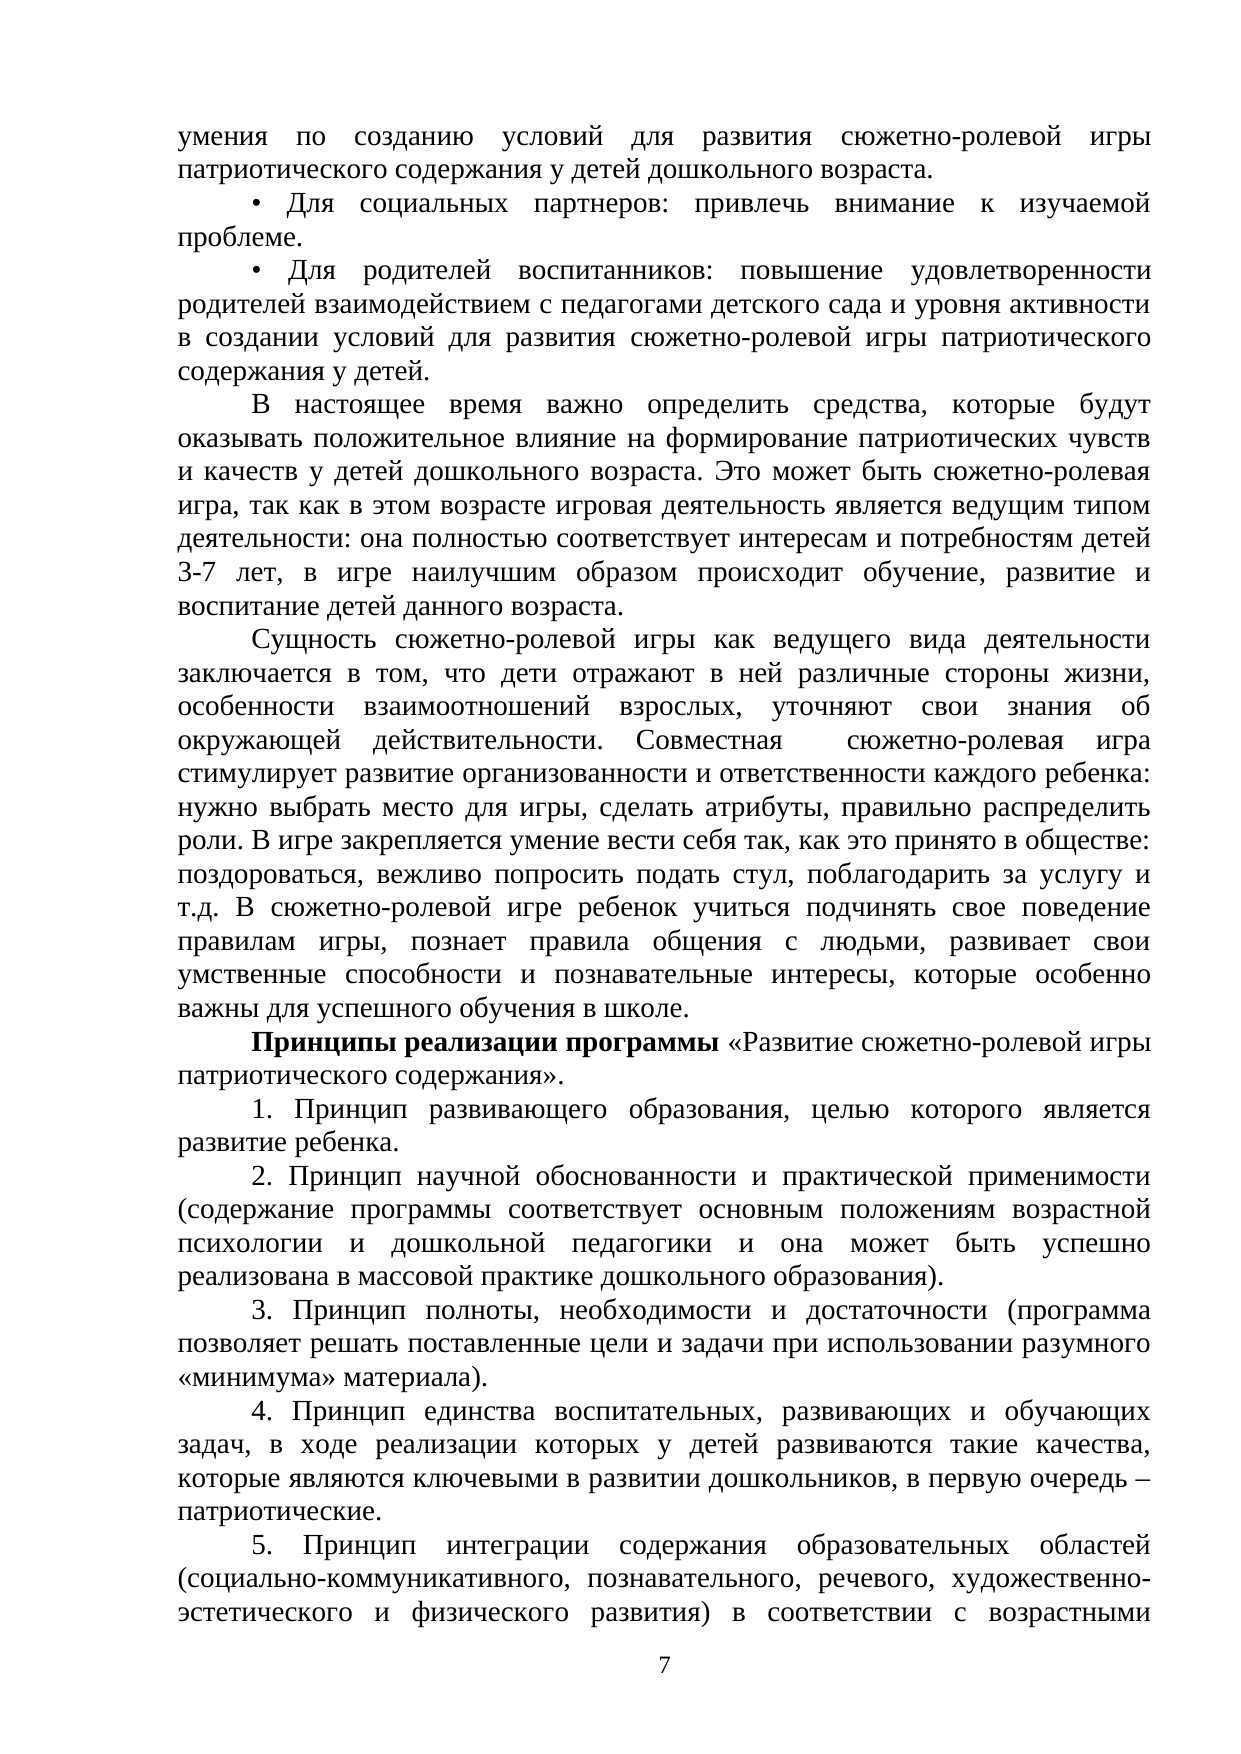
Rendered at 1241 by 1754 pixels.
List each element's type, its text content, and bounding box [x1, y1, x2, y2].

text 3. Принцип полноты, необходимости и достаточности (программа позволяет решать поставленные цели и задачи при использовании разумного «минимума» материала). [177, 1292, 1152, 1393]
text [177, 1527, 1152, 1627]
text 2. Принцип научной обоснованности и практической применимости (содержание программы соответствует основным положениям возрастной психологии и дошкольной педагогики и она может быть успешно реализована в массовой практике дошкольного образования). [177, 1158, 1152, 1292]
text В настоящее время важно определить средства, которые будут оказывать положительное влияние на формирование патриотических чувств и качеств у детей дошкольного возраста. Это может быть сюжетно-ролевая игра, так как в этом возрасте игровая деятельность является ведущим типом деятельности: она полностью соответствует интересам и потребностям детей 3-7 лет, в игре наилучшим образом происходит обучение, развитие и воспитание детей данного возраста. [177, 386, 1152, 621]
text Принципы реализации программы «Развитие сюжетно-ролевой игры патриотического содержания». [177, 1024, 1152, 1091]
text • Для родителей воспитанников: повышение удовлетворенности родителей взаимодействием с педагогами детского сада и уровня активности в создании условий для развития сюжетно-ролевой игры патриотического содержания у детей. [177, 252, 1152, 386]
text 4. Принцип единства воспитательных, развивающих и обучающих задач, в ходе реализации которых у детей развиваются такие качества, которые являются ключевыми в развитии дошкольников, в первую очередь – патриотические. [177, 1393, 1152, 1527]
text Сущность сюжетно-ролевой игры как ведущего вида деятельности заключается в том, что дети отражают в ней различные стороны жизни, особенности взаимоотношений взрослых, уточняют свои знания об окружающей действительности. Совместная сюжетно-ролевая игра стимулирует развитие организованности и ответственности каждого ребенка: нужно выбрать место для игры, сделать атрибуты, правильно распределить роли. В игре закрепляется умение вести себя так, как это принято в обществе: поздороваться, вежливо попросить подать стул, поблагодарить за услугу и т.д. В сюжетно-ролевой игре ребенок учиться подчинять свое поведение правилам игры, познает правила общения с людьми, развивает свои умственные способности и познавательные интересы, которые особенно важны для успешного обучения в школе. [177, 621, 1152, 1024]
text • Для социальных партнеров: привлечь внимание к изучаемой проблеме. [177, 185, 1152, 252]
text 1. Принцип развивающего образования, целью которого является развитие ребенка. [177, 1091, 1152, 1158]
